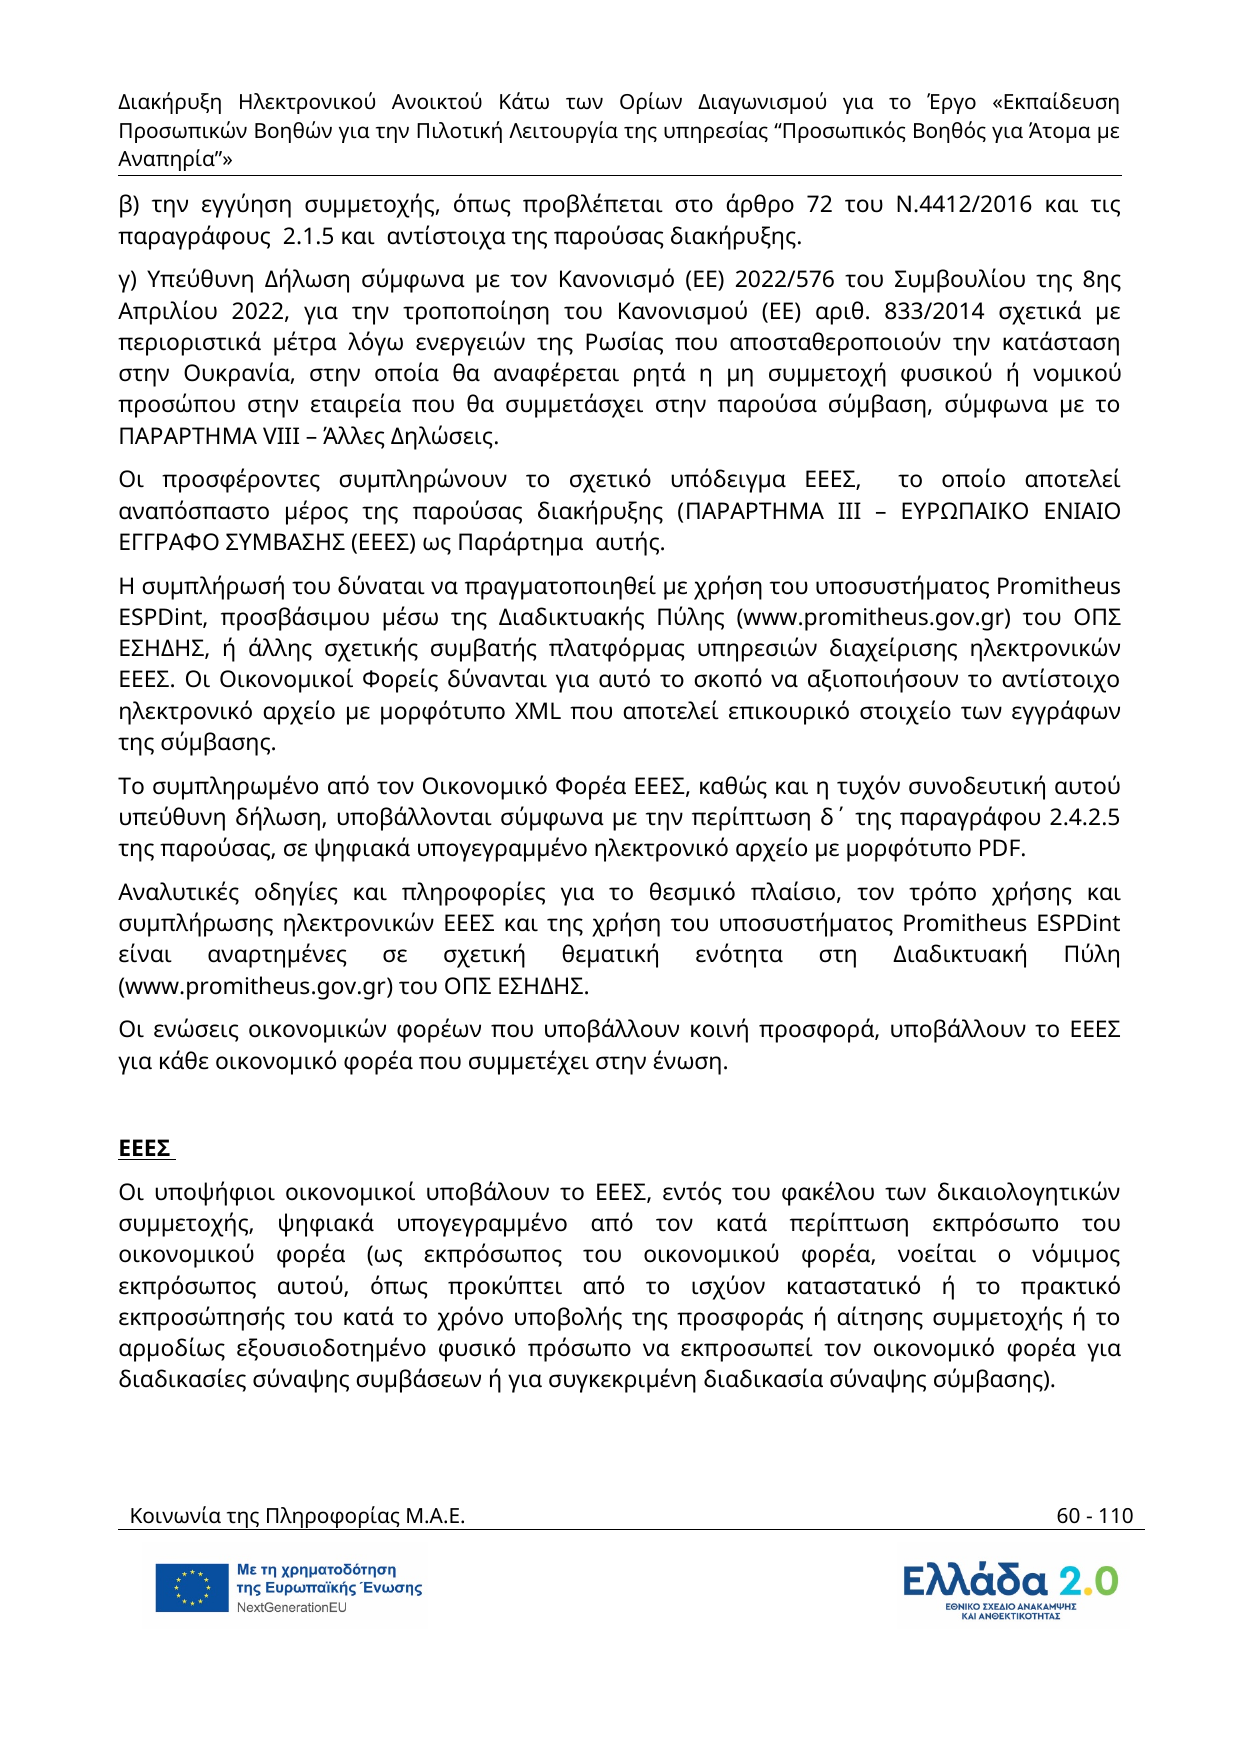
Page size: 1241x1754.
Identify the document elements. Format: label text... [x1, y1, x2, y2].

text Αναλυτικές οδηγίες και πληροφορίες για το θεσμικό πλαίσιο, τον τρόπο χρήσης και συμπλήρωσης ηλεκτρονικών ΕΕΕΣ και της χρήση του υποσυστήματος Promitheus ESPDint είναι αναρτημένες σε σχετική θεματική ενότητα στη Διαδικτυακή Πύλη (www.promitheus.gov.gr) του ΟΠΣ ΕΣΗΔΗΣ. [118, 876, 1122, 1001]
text Οι προσφέροντες συμπληρώνουν το σχετικό υπόδειγμα ΕΕΕΣ, το οποίο αποτελεί αναπόσπαστο μέρος της παρούσας διακήρυξης (ΠΑΡΑΡΤΗΜΑ ΙII – ΕΥΡΩΠΑΙΚΟ ΕΝΙΑΙΟ ΕΓΓΡΑΦΟ ΣΥΜΒΑΣΗΣ (ΕΕΕΣ) ως Παράρτημα αυτής. [118, 463, 1122, 557]
text Οι ενώσεις οικονομικών φορέων που υποβάλλουν κοινή προσφορά, υποβάλλουν το ΕΕΕΣ για κάθε οικονομικό φορέα που συμμετέχει στην ένωση. [118, 1013, 1122, 1076]
text β) την εγγύηση συμμετοχής, όπως προβλέπεται στο άρθρο 72 του Ν.4412/2016 και τις παραγράφους 2.1.5 και ‎0 αντίστοιχα της παρούσας διακήρυξης. [118, 188, 1122, 251]
text γ) Υπεύθυνη Δήλωση σύμφωνα με τον Κανονισμό (ΕΕ) 2022/576 του Συμβουλίου της 8ης Απριλίου 2022, για την τροποποίηση του Κανονισμού (ΕΕ) αριθ. 833/2014 σχετικά με περιοριστικά μέτρα λόγω ενεργειών της Ρωσίας που αποσταθεροποιούν την κατάσταση στην Ουκρανία, στην οποία θα αναφέρεται ρητά η μη συμμετοχή φυσικού ή νομικού προσώπου στην εταιρεία που θα συμμετάσχει στην παρούσα σύμβαση, σύμφωνα με το ΠΑΡΑΡΤΗΜΑ VΙIΙ – Άλλες Δηλώσεις. [118, 263, 1122, 451]
text ΕΕΕΣ [118, 1132, 1122, 1163]
text Η συμπλήρωσή του δύναται να πραγματοποιηθεί με χρήση του υποσυστήματος Promitheus ESPDint, προσβάσιμου μέσω της Διαδικτυακής Πύλης (www.promitheus.gov.gr) του ΟΠΣ ΕΣΗΔΗΣ, ή άλλης σχετικής συμβατής πλατφόρμας υπηρεσιών διαχείρισης ηλεκτρονικών ΕΕΕΣ. Οι Οικονομικοί Φορείς δύνανται για αυτό το σκοπό να αξιοποιήσουν το αντίστοιχο ηλεκτρονικό αρχείο με μορφότυπο XML που αποτελεί επικουρικό στοιχείο των εγγράφων της σύμβασης. [118, 570, 1122, 757]
text Το συμπληρωμένο από τον Οικονομικό Φορέα ΕΕΕΣ, καθώς και η τυχόν συνοδευτική αυτού υπεύθυνη δήλωση, υποβάλλονται σύμφωνα με την περίπτωση δ΄ της παραγράφου 2.4.2.5 της παρούσας, σε ψηφιακά υπογεγραμμένο ηλεκτρονικό αρχείο με μορφότυπο PDF. [118, 770, 1122, 863]
text Οι υποψήφιοι οικονομικοί υποβάλουν το ΕΕΕΣ, εντός του φακέλου των δικαιολογητικών συμμετοχής, ψηφιακά υπογεγραμμένο από τον κατά περίπτωση εκπρόσωπο του οικονομικού φορέα (ως εκπρόσωπος του οικονομικού φορέα, νοείται ο νόμιμος εκπρόσωπος αυτού, όπως προκύπτει από το ισχύον καταστατικό ή το πρακτικό εκπροσώπησής του κατά το χρόνο υποβολής της προσφοράς ή αίτησης συμμετοχής ή το αρμοδίως εξουσιοδοτημένο φυσικό πρόσωπο να εκπροσωπεί τον οικονομικό φορέα για διαδικασίες σύναψης συμβάσεων ή για συγκεκριμένη διαδικασία σύναψης σύμβασης). [118, 1176, 1122, 1395]
